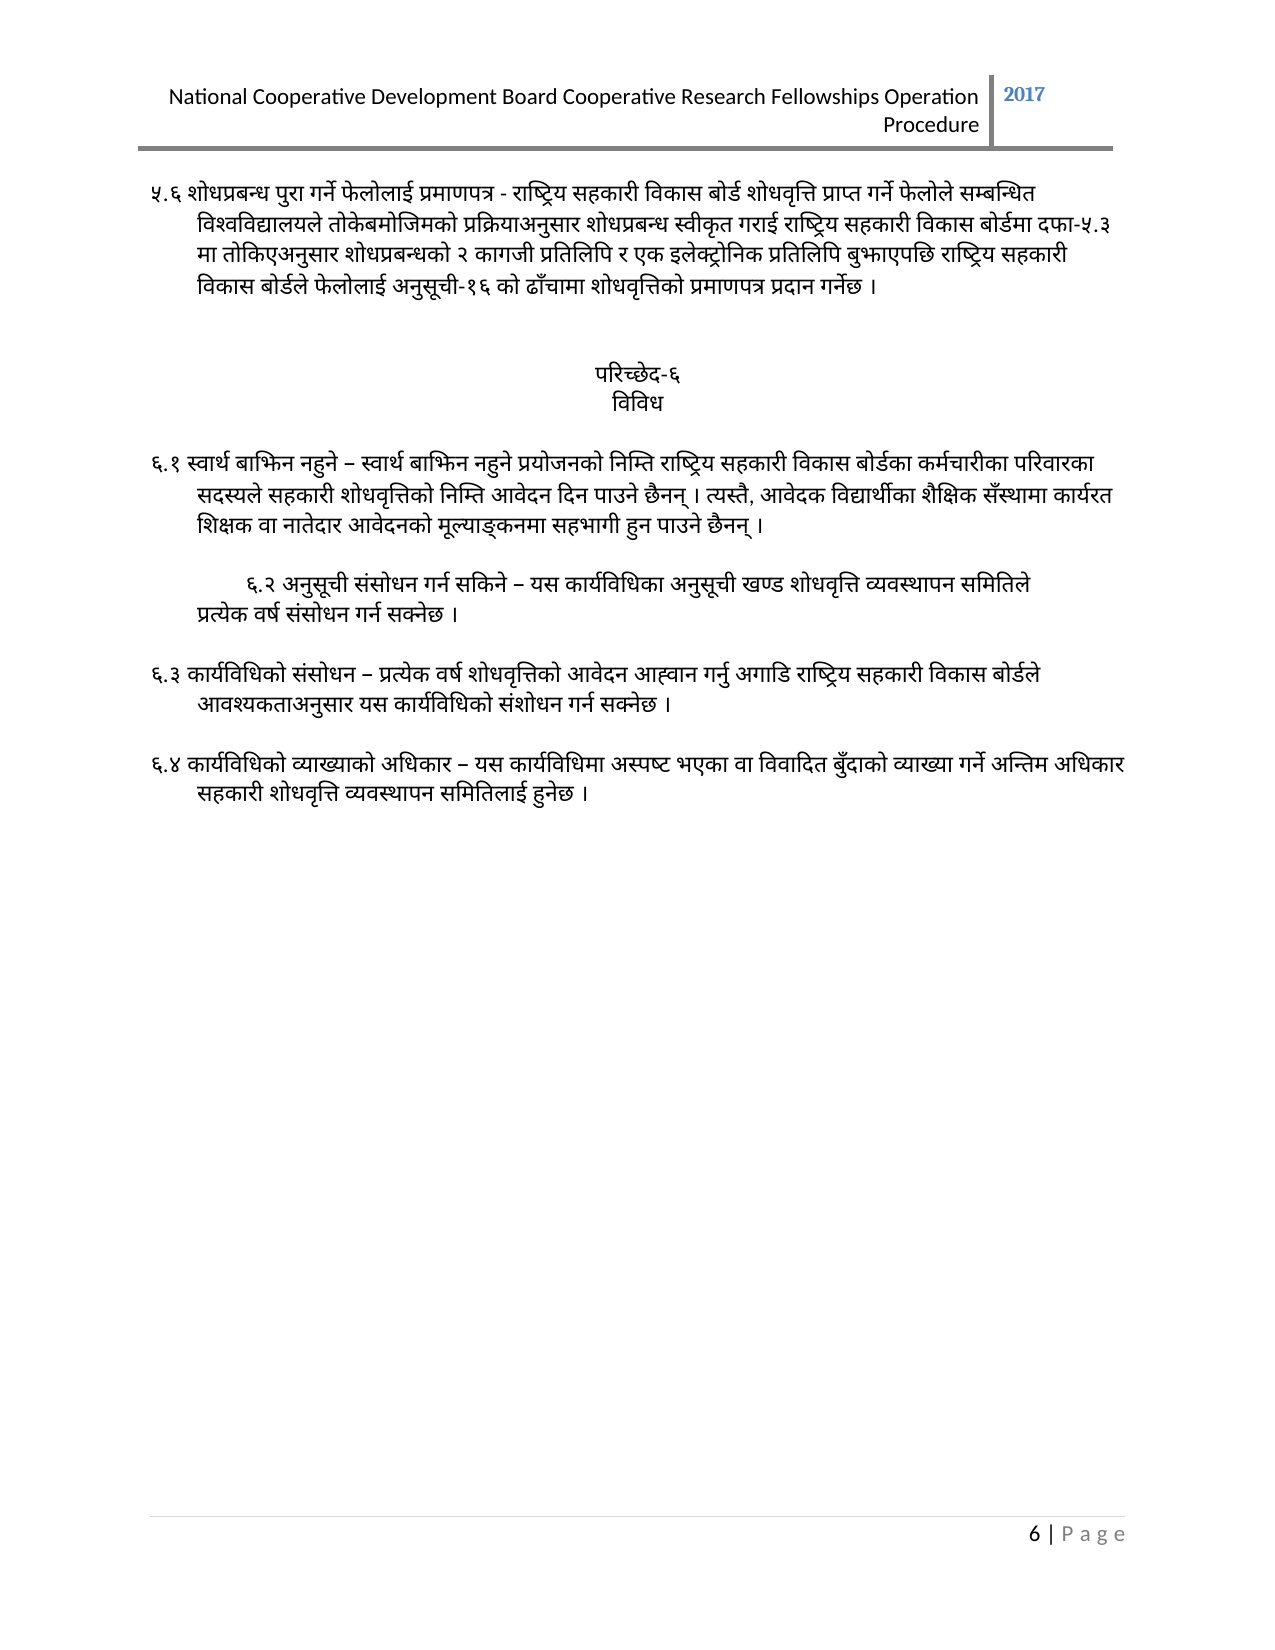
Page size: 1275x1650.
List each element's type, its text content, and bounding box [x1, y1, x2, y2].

text ६.३ कार्यविधिको संसोधन – प्रत्येक वर्ष शोधवृत्तिको आवेदन आह्वान गर्नु अगाडि राष्ट्रिय सहकारी विकास बोर्डले आवश्यकताअनुसार यस कार्यविधिको संशोधन गर्न सक्नेछ । [150, 660, 1125, 722]
text प्रत्येक वर्ष संसोधन गर्न सक्नेछ । [197, 602, 1125, 632]
text परिच्छेद-६ [150, 360, 1125, 391]
text ६.१ स्वार्थ बाझिन नहुने – स्वार्थ बाझिन नहुने प्रयोजनको निम्ति राष्ट्रिय सहकारी विकास बोर्डका कर्मचारीका परिवारका सदस्यले सहकारी शोधवृत्तिको निम्ति आवेदन दिन पाउने छैनन् । त्यस्तै, आवेदक विद्यार्थीका शैक्षिक सँस्थामा कार्यरत शिक्षक वा नातेदार आवेदनको मूल्याङ्कनमा सहभागी हुन पाउने छैनन् । [150, 449, 1125, 542]
text ६.२ अनुसूची संसोधन गर्न सकिने – यस कार्यविधिका अनुसूची खण्ड शोधवृत्ति व्यवस्थापन समितिले [150, 571, 1125, 602]
text ५.६ शोधप्रबन्ध पुरा गर्ने फेलोलाई प्रमाणपत्र - राष्ट्रिय सहकारी विकास बोर्ड शोधवृत्ति प्राप्त गर्ने फेलोले सम्बन्धित विश्वविद्यालयले तोकेबमोजिमको प्रक्रियाअनुसार शोधप्रबन्ध स्वीकृत गराई राष्ट्रिय सहकारी विकास बोर्डमा दफा-५.३ मा तोकिएअनुसार शोधप्रबन्धको २ कागजी प्रतिलिपि र एक इलेक्ट्रोनिक प्रतिलिपि बुझाएपछि राष्ट्रिय सहकारी विकास बोर्डले फेलोलाई अनुसूची-१६ को ढाँचामा शोधवृत्तिको प्रमाणपत्र प्रदान गर्नेछ । [150, 179, 1125, 304]
text विविध [150, 391, 1125, 421]
text ६.४ कार्यविधिको व्याख्याको अधिकार – यस कार्यविधिमा अस्पष्ट भएका वा विवादित बुँदाको व्याख्या गर्ने अन्तिम अधिकार सहकारी शोधवृत्ति व्यवस्थापन समितिलाई हुनेछ । [150, 750, 1125, 811]
